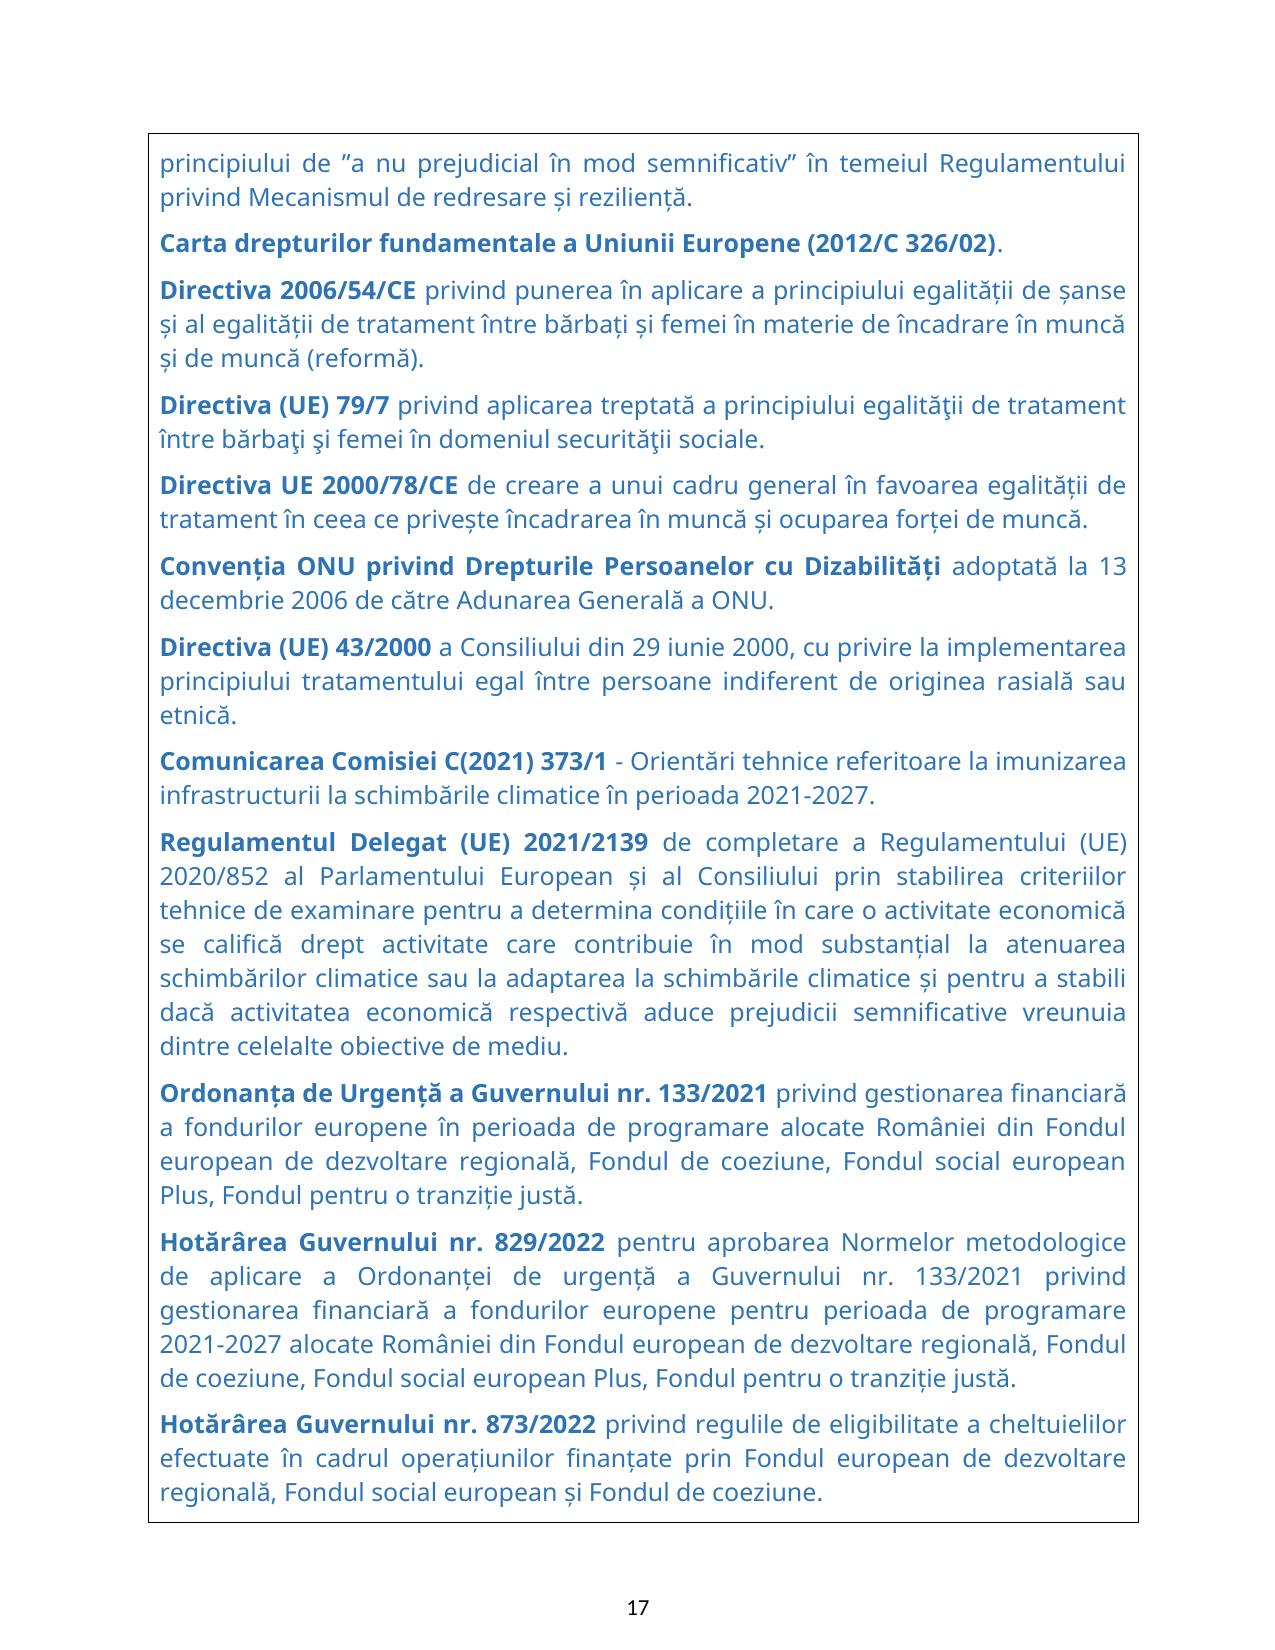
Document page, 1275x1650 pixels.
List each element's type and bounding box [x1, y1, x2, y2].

table_cell [149, 134, 1138, 1522]
